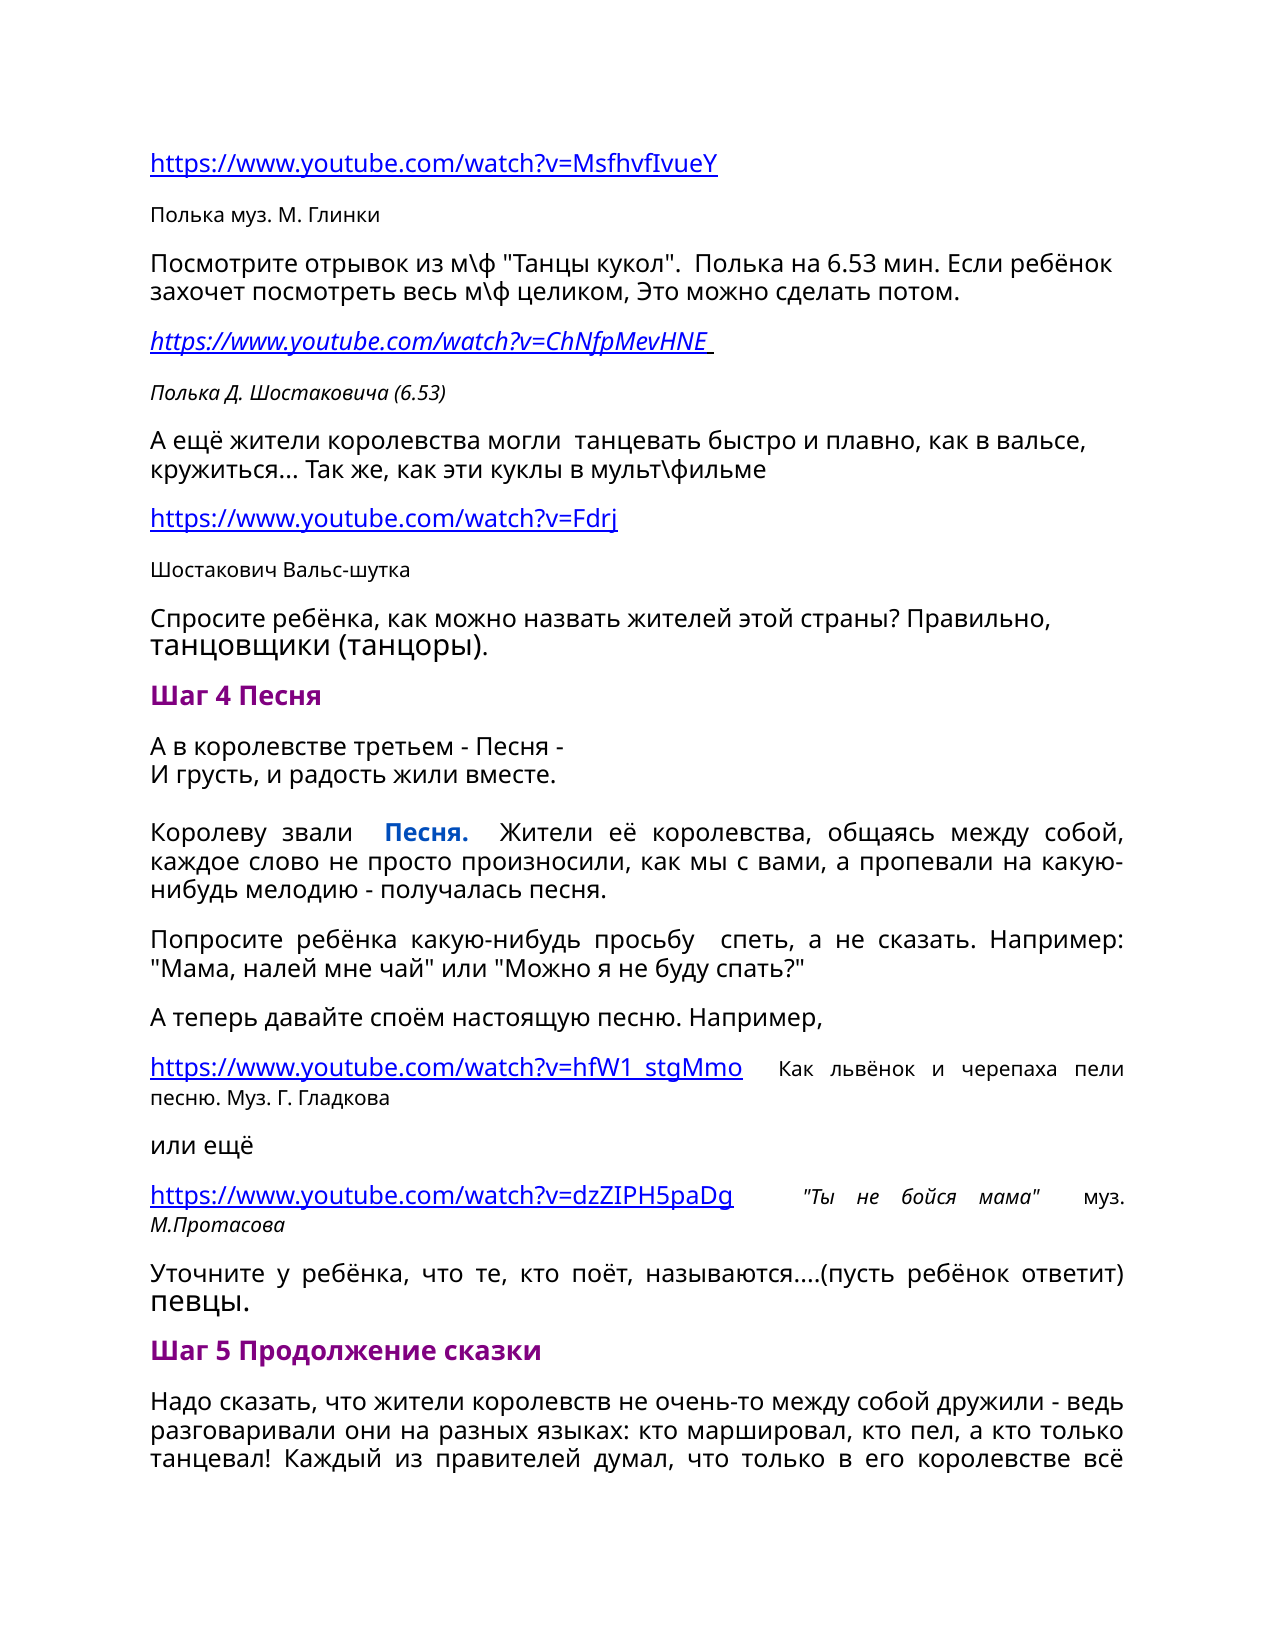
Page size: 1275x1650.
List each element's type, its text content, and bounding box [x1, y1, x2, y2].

text А ещё жители королевства могли танцевать быстро и плавно, как в вальсе, кружиться... Так же, как эти куклы в мульт\фильме [150, 427, 1125, 484]
text Шостакович Вальс-шутка [150, 554, 1125, 583]
text А теперь давайте споём настоящую песню. Например, [150, 1004, 1125, 1032]
text Попросите ребёнка какую-нибудь просьбу спеть, а не сказать. Например: "Мама, налей мне чай" или "Можно я не буду спать?" [150, 925, 1125, 983]
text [150, 1387, 1125, 1474]
text Посмотрите отрывок из м\ф "Танцы кукол". Полька на 6.53 мин. Если ребёнок захочет посмотреть весь м\ф целиком, Это можно сделать потом. [150, 249, 1125, 307]
text или ещё [150, 1132, 1125, 1160]
text https://www.youtube.com/watch?v=hfW1_stgMmo Как львёнок и черепаха пели песню. Муз. Г. Гладкова [150, 1053, 1125, 1111]
text https://www.youtube.com/watch?v=ChNfpMevHNE [150, 327, 1125, 356]
text https://www.youtube.com/watch?v=Fdrj [150, 505, 1125, 534]
text Спросите ребёнка, как можно назвать жителей этой страны? Правильно, танцовщики (танцоры). [150, 604, 1125, 662]
text https://www.youtube.com/watch?v=MsfhvfIvueY [150, 150, 1125, 179]
text Полька муз. М. Глинки [150, 199, 1125, 228]
text Шаг 4 Песня [150, 682, 1125, 711]
text Шаг 5 Продолжение сказки [150, 1338, 1125, 1367]
text https://www.youtube.com/watch?v=dzZIPH5paDg "Ты не бойся мама" муз. М.Протасова [150, 1181, 1125, 1239]
text А в королевстве третьем - Песня - [150, 732, 1125, 761]
text Королеву звали Песня. Жители её королевства, общаясь между собой, каждое слово не просто произносили, как мы с вами, а пропевали на какую-нибудь мелодию - получалась песня. [150, 818, 1125, 904]
text И грусть, и радость жили вместе. [150, 761, 1125, 789]
text Уточните у ребёнка, что те, кто поёт, называются....(пусть ребёнок ответит) певцы. [150, 1259, 1125, 1317]
text Полька Д. Шостаковича (6.53) [150, 377, 1125, 406]
